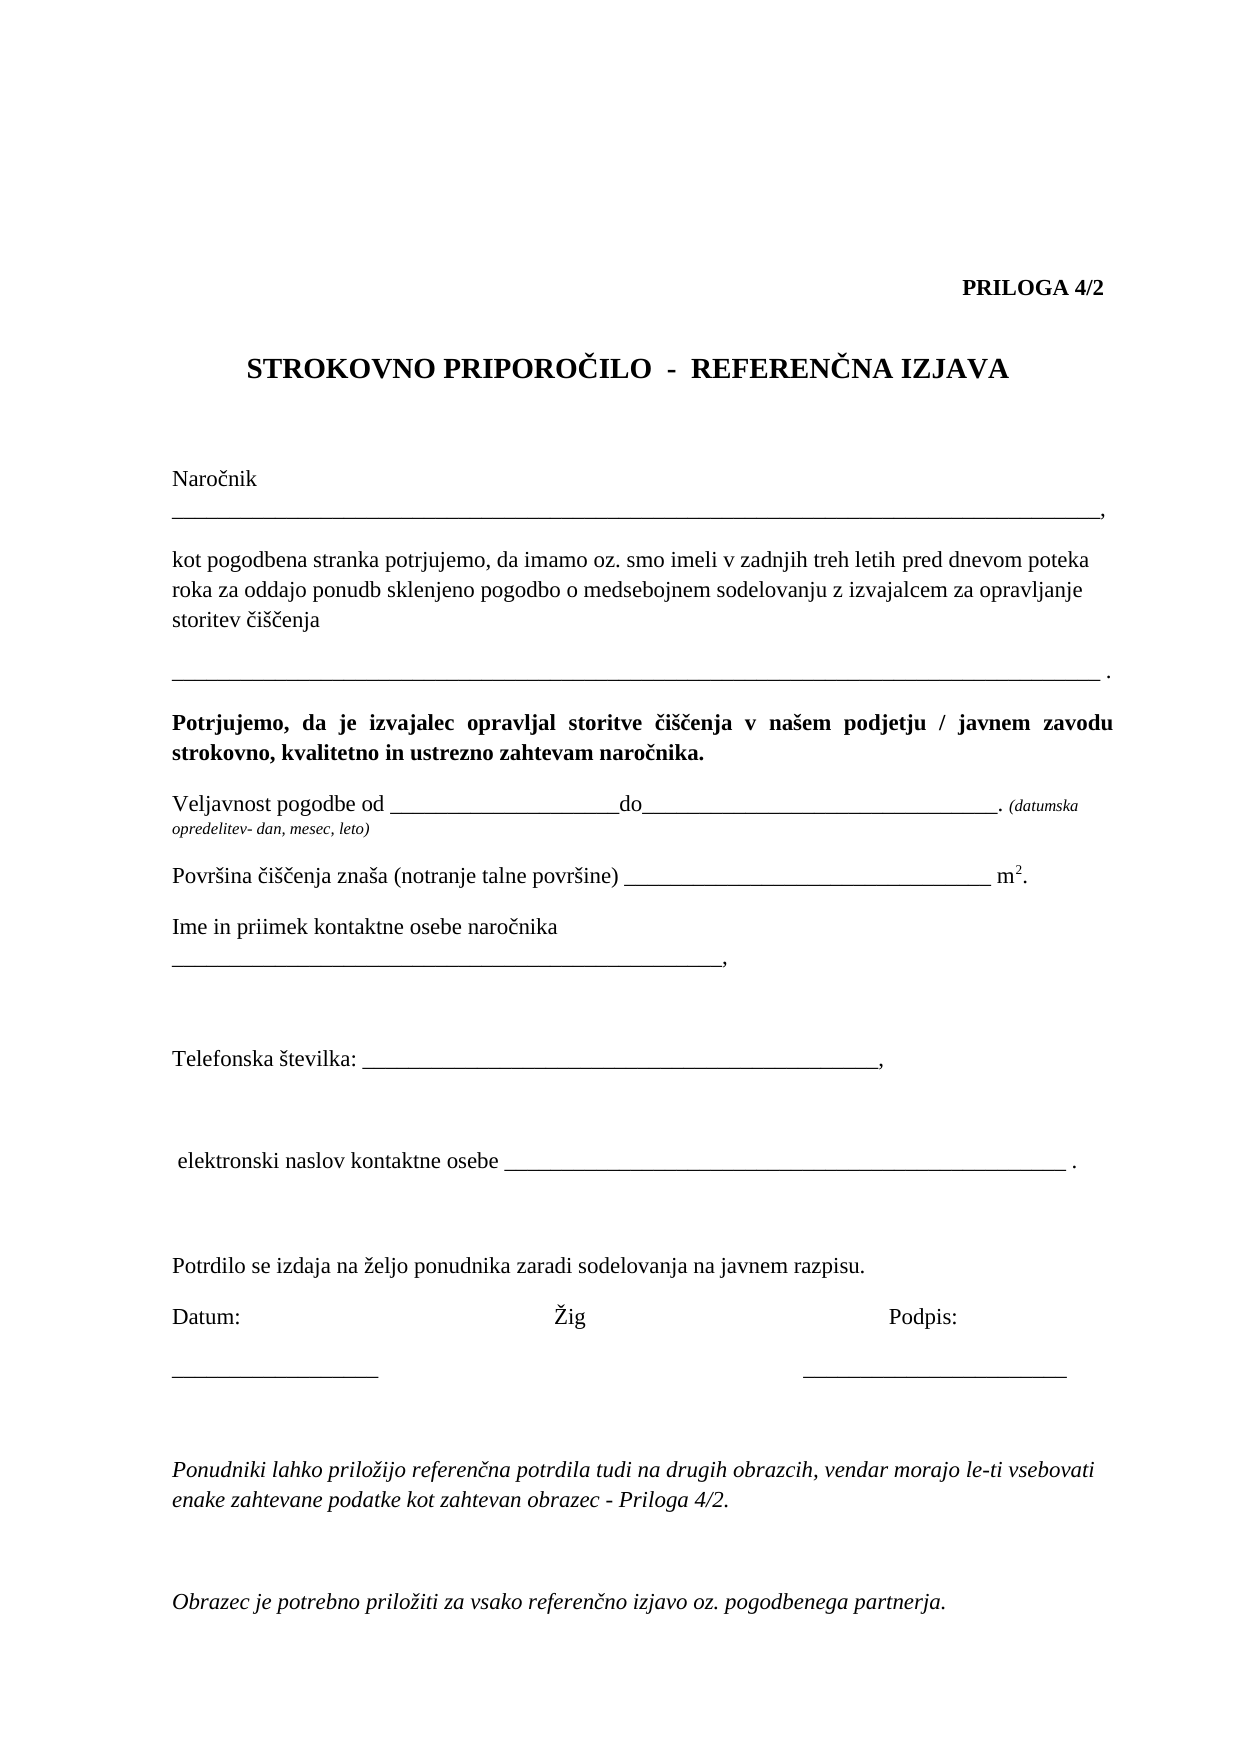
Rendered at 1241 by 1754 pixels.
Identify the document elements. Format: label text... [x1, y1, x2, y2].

text PRILOGA 4/2 [877, 274, 1115, 301]
text Obrazec je potrebno priložiti za vsako referenčno izjavo oz. pogodbenega partnerja. [172, 1588, 1115, 1614]
text Veljavnost pogodbe od ____________________do_______________________________. (datumska opredelitev- dan, mesec, leto) [172, 790, 1115, 838]
text Površina čiščenja znaša (notranje talne površine) ________________________________ m2. [172, 862, 1115, 888]
text __________________ _______________________ [172, 1354, 1115, 1380]
text elektronski naslov kontaktne osebe _________________________________________________ . [172, 1147, 1115, 1174]
text Potrjujemo, da je izvajalec opravljal storitve čiščenja v našem podjetju / javnem zavodu strokovno, kvalitetno in ustrezno zahtevam naročnika. [172, 709, 1115, 765]
text STROKOVNO PRIPOROČILO - REFERENČNA IZJAVA [141, 352, 1115, 385]
text Potrdilo se izdaja na željo ponudnika zaradi sodelovanja na javnem razpisu. [172, 1252, 1115, 1278]
text Datum: Žig Podpis: [172, 1303, 1115, 1329]
text kot pogodbena stranka potrjujemo, da imamo oz. smo imeli v zadnjih treh letih pred dnevom poteka roka za oddajo ponudb sklenjeno pogodbo o medsebojnem sodelovanju z izvajalcem za opravljanje storitev čiščenja [172, 546, 1115, 633]
text Naročnik _________________________________________________________________________________, [172, 465, 1115, 521]
text _________________________________________________________________________________ . [172, 658, 1115, 684]
text Ponudniki lahko priložijo referenčna potrdila tudi na drugih obrazcih, vendar morajo le-ti vsebovati enake zahtevane podatke kot zahtevan obrazec - Priloga 4/2. [172, 1456, 1115, 1512]
text Ime in priimek kontaktne osebe naročnika ________________________________________________, [172, 913, 1115, 969]
text Telefonska številka: _____________________________________________, [172, 1045, 1115, 1072]
